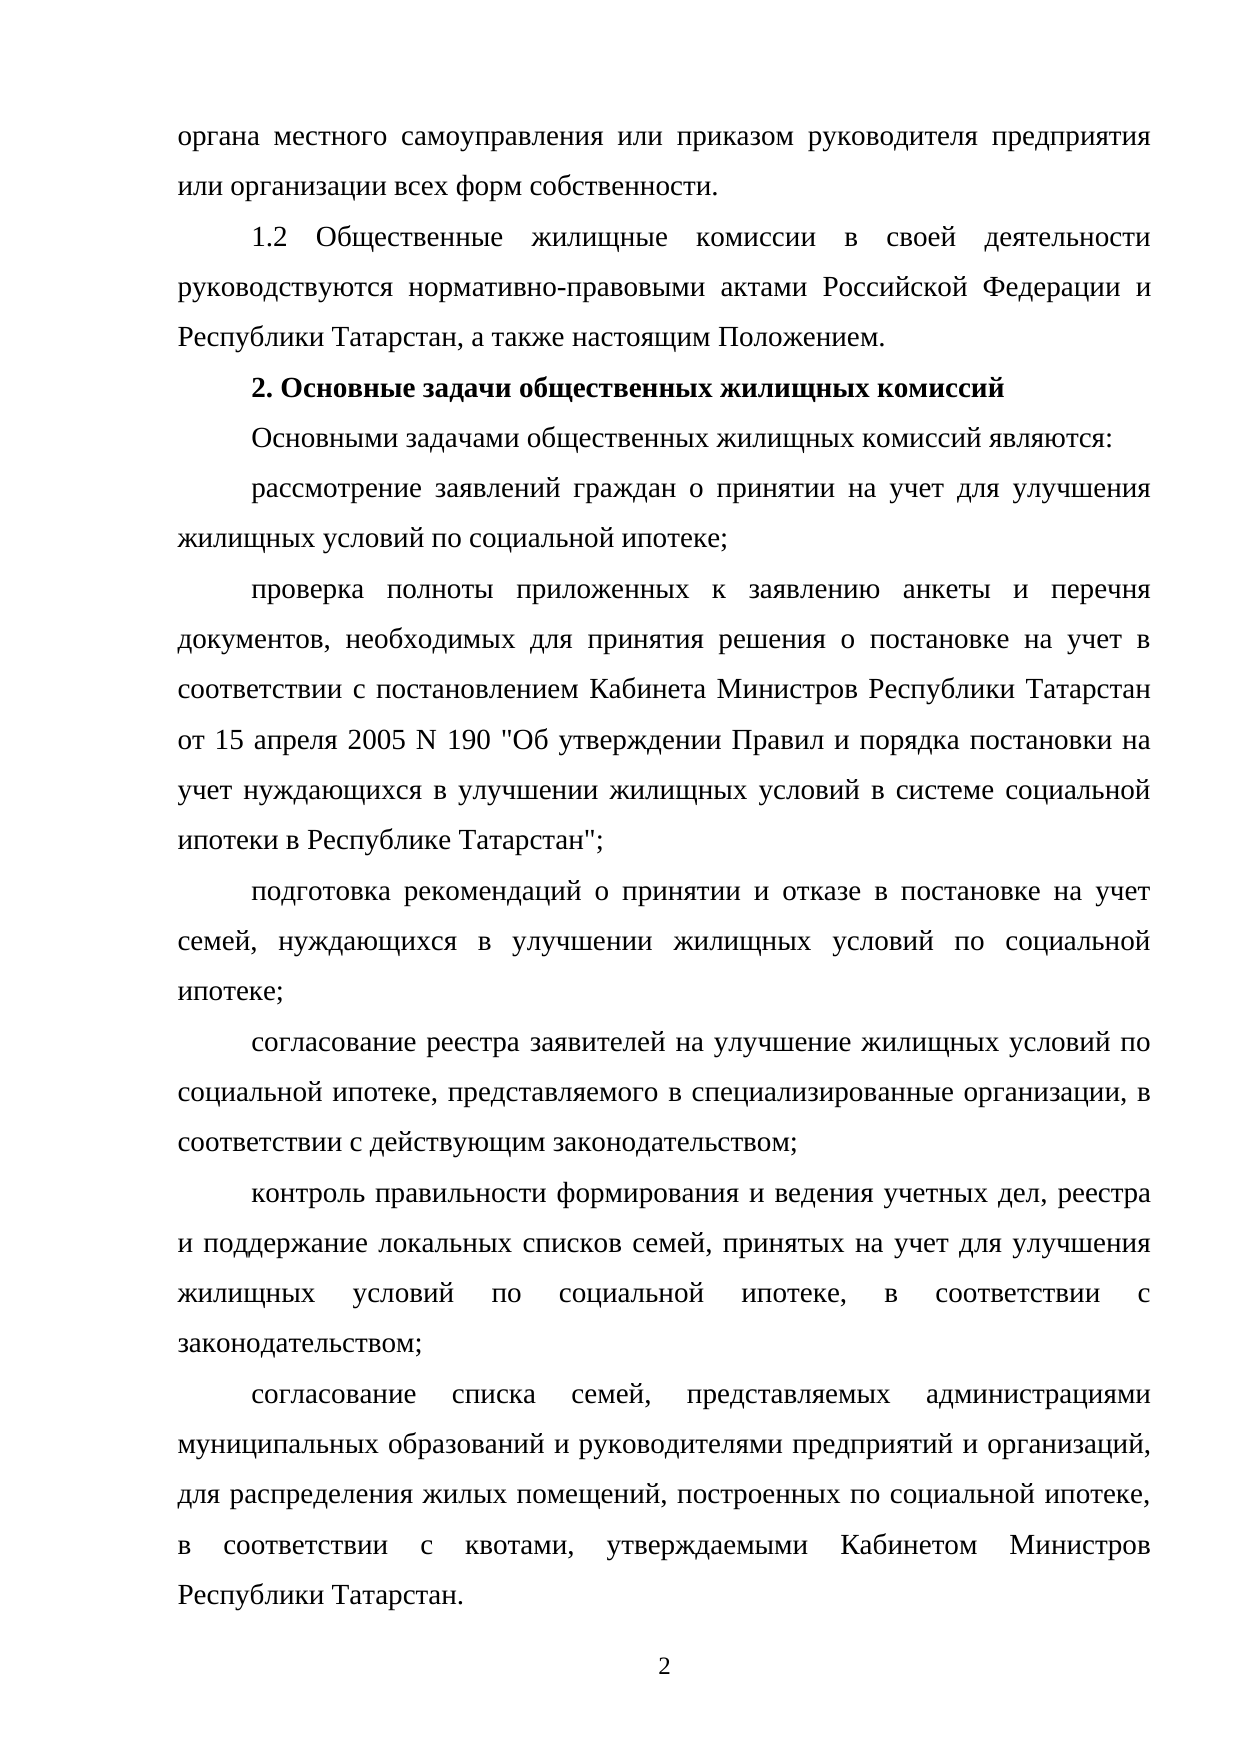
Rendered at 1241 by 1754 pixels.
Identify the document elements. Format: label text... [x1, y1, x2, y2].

text Основными задачами общественных жилищных комиссий являются: [177, 420, 1152, 453]
text проверка полноты приложенных к заявлению анкеты и перечня документов, необходимых для принятия решения о постановке на учет в соответствии с постановлением Кабинета Министров Республики Татарстан от 15 апреля 2005 N 190 "Об утверждении Правил и порядка постановки на учет нуждающихся в улучшении жилищных условий в системе социальной ипотеки в Республике Татарстан"; [177, 571, 1152, 856]
text согласование реестра заявителей на улучшение жилищных условий по социальной ипотеке, представляемого в специализированные организации, в соответствии с действующим законодательством; [177, 1024, 1152, 1158]
text контроль правильности формирования и ведения учетных дел, реестра и поддержание локальных списков семей, принятых на учет для улучшения жилищных условий по социальной ипотеке, в соответствии с законодательством; [177, 1175, 1152, 1359]
text рассмотрение заявлений граждан о принятии на учет для улучшения жилищных условий по социальной ипотеке; [177, 470, 1152, 554]
text 1.2 Общественные жилищные комиссии в своей деятельности руководствуются нормативно-правовыми актами Российской Федерации и Республики Татарстан, а также настоящим Положением. [177, 219, 1152, 353]
text подготовка рекомендаций о принятии и отказе в постановке на учет семей, нуждающихся в улучшении жилищных условий по социальной ипотеке; [177, 873, 1152, 1007]
text 2. Основные задачи общественных жилищных комиссий [177, 370, 1152, 403]
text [177, 118, 1152, 202]
text согласование списка семей, представляемых администрациями муниципальных образований и руководителями предприятий и организаций, для распределения жилых помещений, построенных по социальной ипотеке, в соответствии с квотами, утверждаемыми Кабинетом Министров Республики Татарстан. [177, 1376, 1152, 1611]
